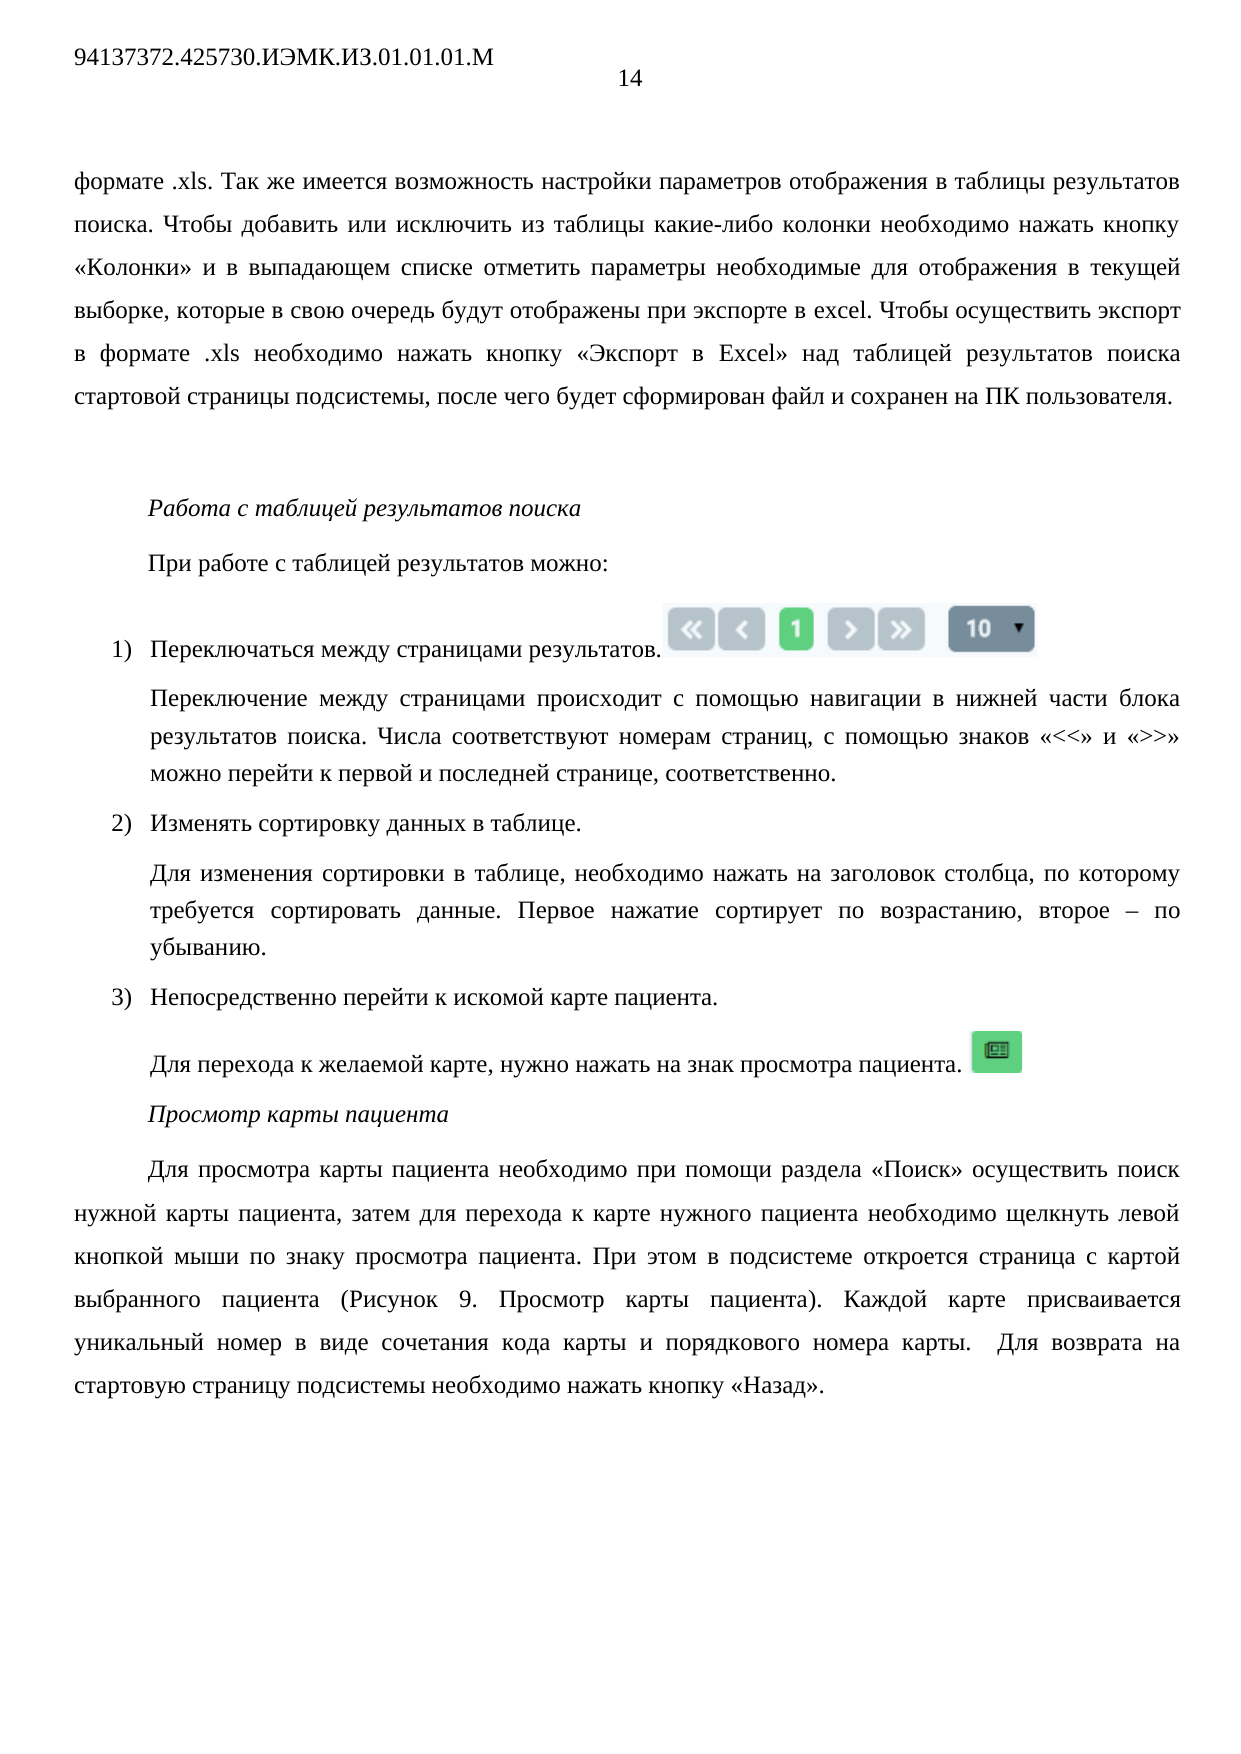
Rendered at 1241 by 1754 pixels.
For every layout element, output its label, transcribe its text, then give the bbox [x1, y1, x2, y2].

text Работа с таблицей результатов поиска [74, 493, 1181, 521]
text Для перехода к желаемой карте, нужно нажать на знак просмотра пациента. [150, 1032, 1181, 1078]
text Просмотр карты пациента [74, 1099, 1181, 1128]
list Непосредственно перейти к искомой карте пациента. [111, 982, 1181, 1011]
text Для просмотра карты пациента необходимо при помощи раздела «Поиск» осуществить поиск нужной карты пациента, затем для перехода к карте нужного пациента необходимо щелкнуть левой кнопкой мыши по знаку просмотра пациента. При этом в подсистеме откроется страница с картой выбранного пациента (Рисунок 9). Каждой карте присваивается уникальный номер в виде сочетания кода карты и порядкового номера карты. Для возврата на стартовую страницу подсистемы необходимо нажать кнопку «Назад». [74, 1154, 1181, 1399]
picture [662, 603, 1038, 657]
list Изменять сортировку данных в таблице. [111, 808, 1181, 837]
text Переключение между страницами происходит с помощью навигации в нижней части блока результатов поиска. Числа соответствуют номерам страниц, с помощью знаков «<<» и «>>» можно перейти к первой и последней странице, соответственно. [150, 683, 1181, 787]
text Для изменения сортировки в таблице, необходимо нажать на заголовок столбца, по которому требуется сортировать данные. Первое нажатие сортирует по возрастанию, второе – по убыванию. [150, 858, 1181, 961]
text При работе с таблицей результатов можно: [74, 548, 1181, 577]
picture [969, 1031, 1023, 1073]
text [74, 166, 1181, 410]
